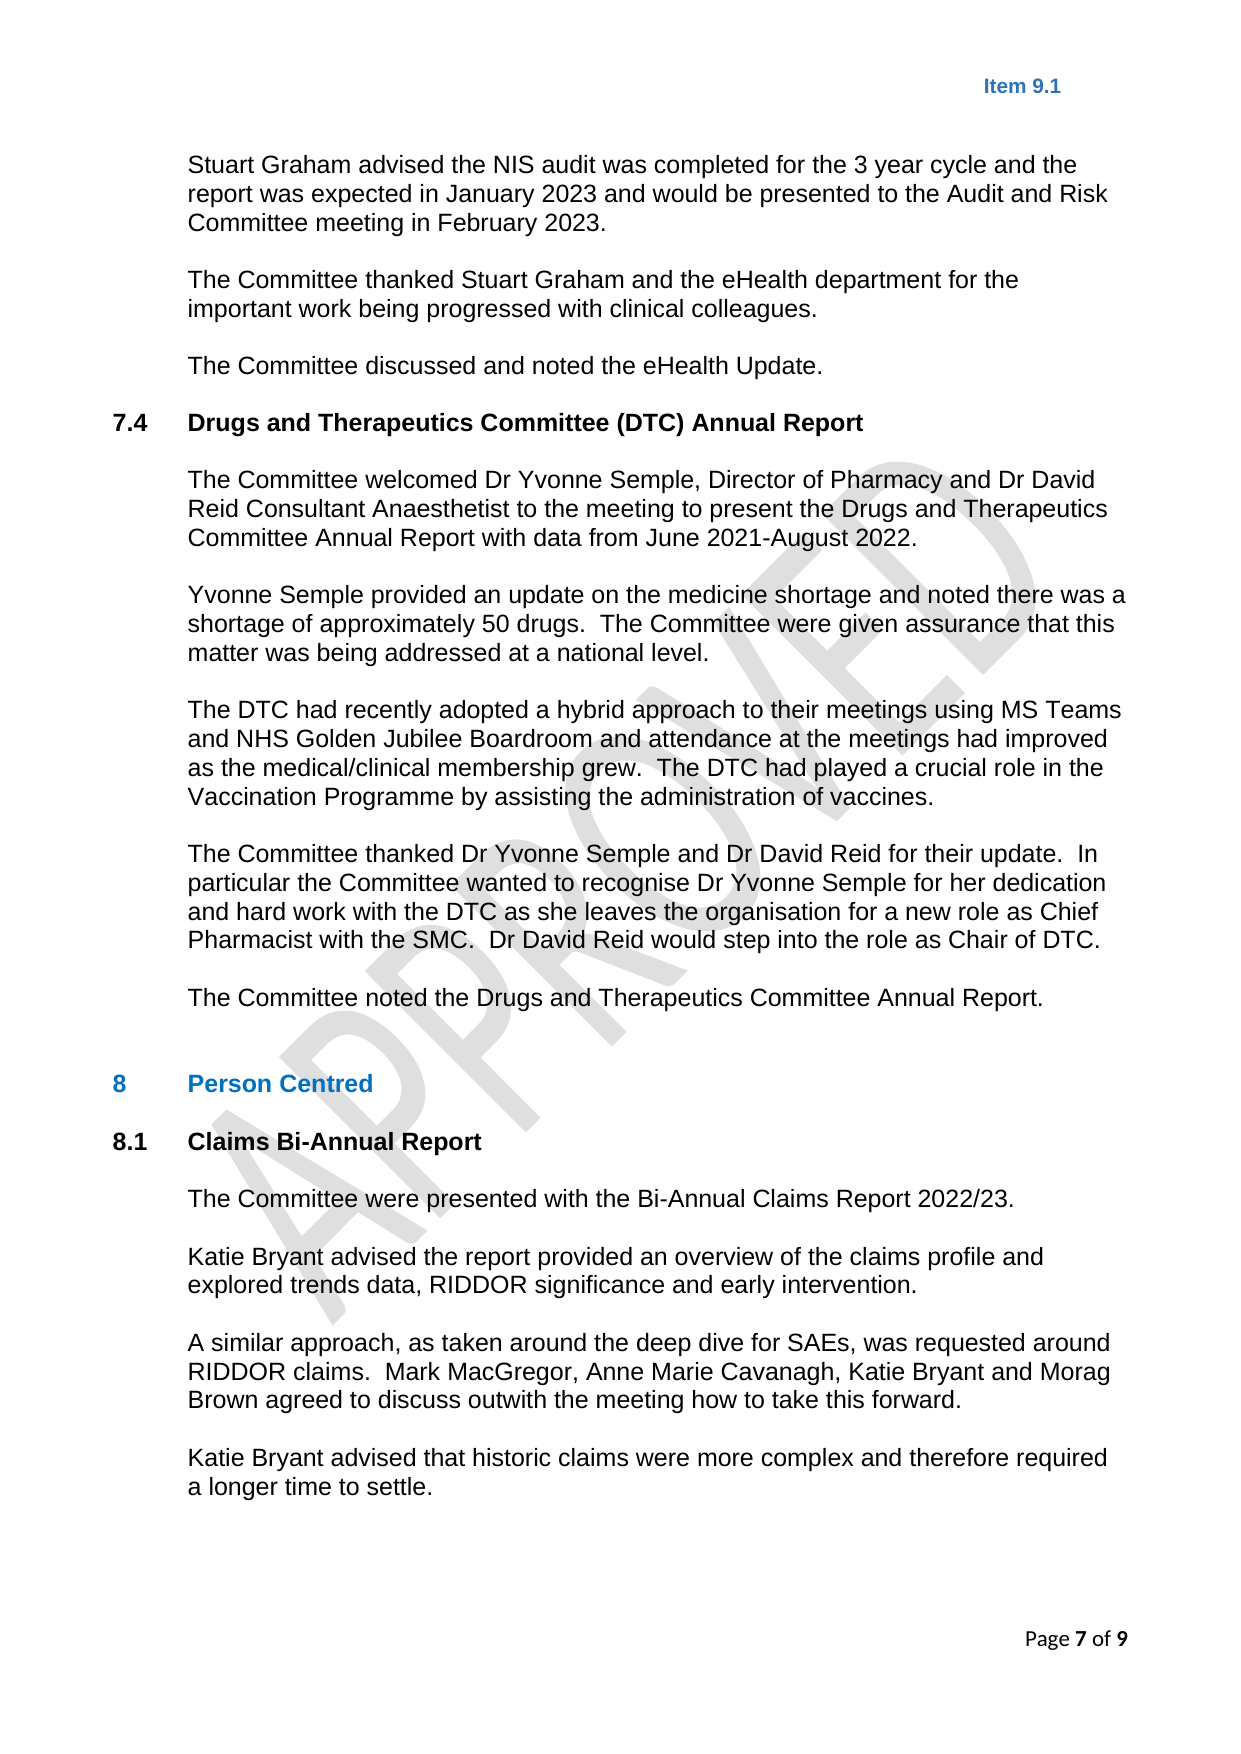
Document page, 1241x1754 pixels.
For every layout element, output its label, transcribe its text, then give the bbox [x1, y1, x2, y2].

list Katie Bryant advised that historic claims were more complex and therefore required a longer time to settle. [187, 1443, 1128, 1501]
text The Committee discussed and noted the eHealth Update. [187, 351, 1128, 380]
list The Committee were presented with the Bi-Annual Claims Report 2022/23. [187, 1184, 1128, 1213]
list 8 Person Centred [112, 1069, 1128, 1098]
list The Committee thanked Dr Yvonne Semple and Dr David Reid for their update. In particular the Committee wanted to recognise Dr Yvonne Semple for her dedication and hard work with the DTC as she leaves the organisation for a new role as Chief Pharmacist with the SMC. Dr David Reid would step into the role as Chair of DTC. [187, 839, 1128, 954]
text Stuart Graham advised the NIS audit was completed for the 3 year cycle and the report was expected in January 2023 and would be presented to the Audit and Risk Committee meeting in February 2023. [187, 150, 1128, 236]
list The DTC had recently adopted a hybrid approach to their meetings using MS Teams and NHS Golden Jubilee Boardroom and attendance at the meetings had improved as the medical/clinical membership grew. The DTC had played a crucial role in the Vaccination Programme by assisting the administration of vaccines. [187, 696, 1128, 811]
list The Committee noted the Drugs and Therapeutics Committee Annual Report. [187, 983, 1128, 1012]
list Katie Bryant advised the report provided an overview of the claims profile and explored trends data, RIDDOR significance and early intervention. [187, 1242, 1128, 1299]
list Yvonne Semple provided an update on the medicine shortage and noted there was a shortage of approximately 50 drugs. The Committee were given assurance that this matter was being addressed at a national level. [187, 581, 1128, 667]
list 8.1 Claims Bi-Annual Report [112, 1127, 1128, 1156]
text The Committee thanked Stuart Graham and the eHealth department for the important work being progressed with clinical colleagues. [187, 265, 1128, 322]
list 7.4 Drugs and Therapeutics Committee (DTC) Annual Report [112, 408, 1128, 437]
list A similar approach, as taken around the deep dive for SAEs, was requested around RIDDOR claims. Mark MacGregor, Anne Marie Cavanagh, Katie Bryant and Morag Brown agreed to discuss outwith the meeting how to take this forward. [187, 1328, 1128, 1414]
list The Committee welcomed Dr Yvonne Semple, Director of Pharmacy and Dr David Reid Consultant Anaesthetist to the meeting to present the Drugs and Therapeutics Committee Annual Report with data from June 2021-August 2022. [187, 466, 1128, 552]
